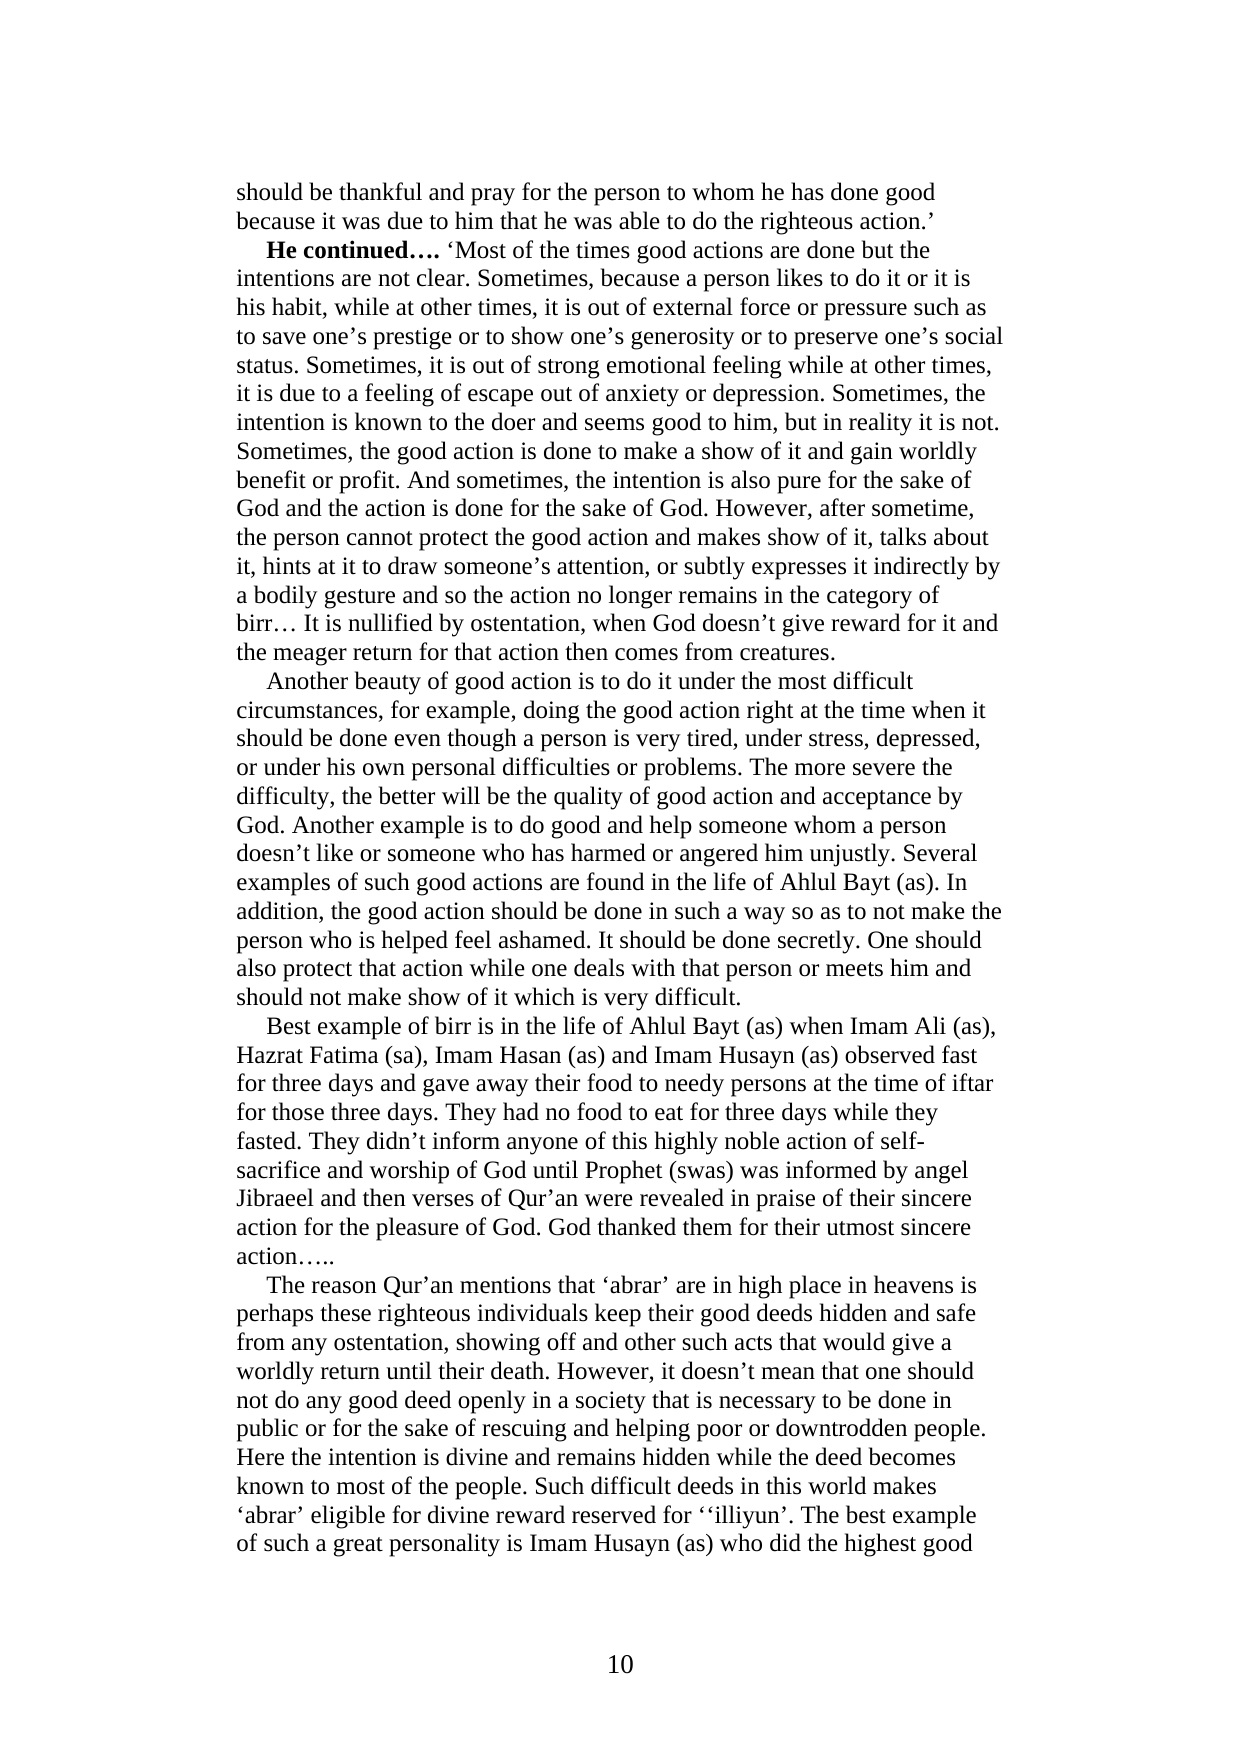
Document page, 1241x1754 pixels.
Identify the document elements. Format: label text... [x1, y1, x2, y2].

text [236, 1270, 1004, 1557]
text Best example of birr is in the life of Ahlul Bayt (as) when Imam Ali (as), Hazrat Fatima (sa), Imam Hasan (as) and Imam Husayn (as) observed fast for three days and gave away their food to needy persons at the time of iftar for those three days. They had no food to eat for three days while they fasted. They didn’t inform anyone of this highly noble action of self-sacrifice and worship of God until Prophet (swas) was informed by angel Jibraeel and then verses of Qur’an were revealed in praise of their sincere action for the pleasure of God. God thanked them for their utmost sincere action….. [236, 1011, 1004, 1270]
text He continued…. ‘Most of the times good actions are done but the intentions are not clear. Sometimes, because a person likes to do it or it is his habit, while at other times, it is out of external force or pressure such as to save one’s prestige or to show one’s generosity or to preserve one’s social status. Sometimes, it is out of strong emotional feeling while at other times, it is due to a feeling of escape out of anxiety or depression. Sometimes, the intention is known to the doer and seems good to him, but in reality it is not. Sometimes, the good action is done to make a show of it and gain worldly benefit or profit. And sometimes, the intention is also pure for the sake of God and the action is done for the sake of God. However, after sometime, the person cannot protect the good action and makes show of it, talks about it, hints at it to draw someone’s attention, or subtly expresses it indirectly by a bodily gesture and so the action no longer remains in the category of birr… It is nullified by ostentation, when God doesn’t give reward for it and the meager return for that action then comes from creatures. [236, 235, 1004, 666]
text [236, 177, 1004, 235]
text Another beauty of good action is to do it under the most difficult circumstances, for example, doing the good action right at the time when it should be done even though a person is very tired, under stress, depressed, or under his own personal difficulties or problems. The more severe the difficulty, the better will be the quality of good action and acceptance by God. Another example is to do good and help someone whom a person doesn’t like or someone who has harmed or angered him unjustly. Several examples of such good actions are found in the life of Ahlul Bayt (as). In addition, the good action should be done in such a way so as to not make the person who is helped feel ashamed. It should be done secretly. One should also protect that action while one deals with that person or meets him and should not make show of it which is very difficult. [236, 666, 1004, 1011]
